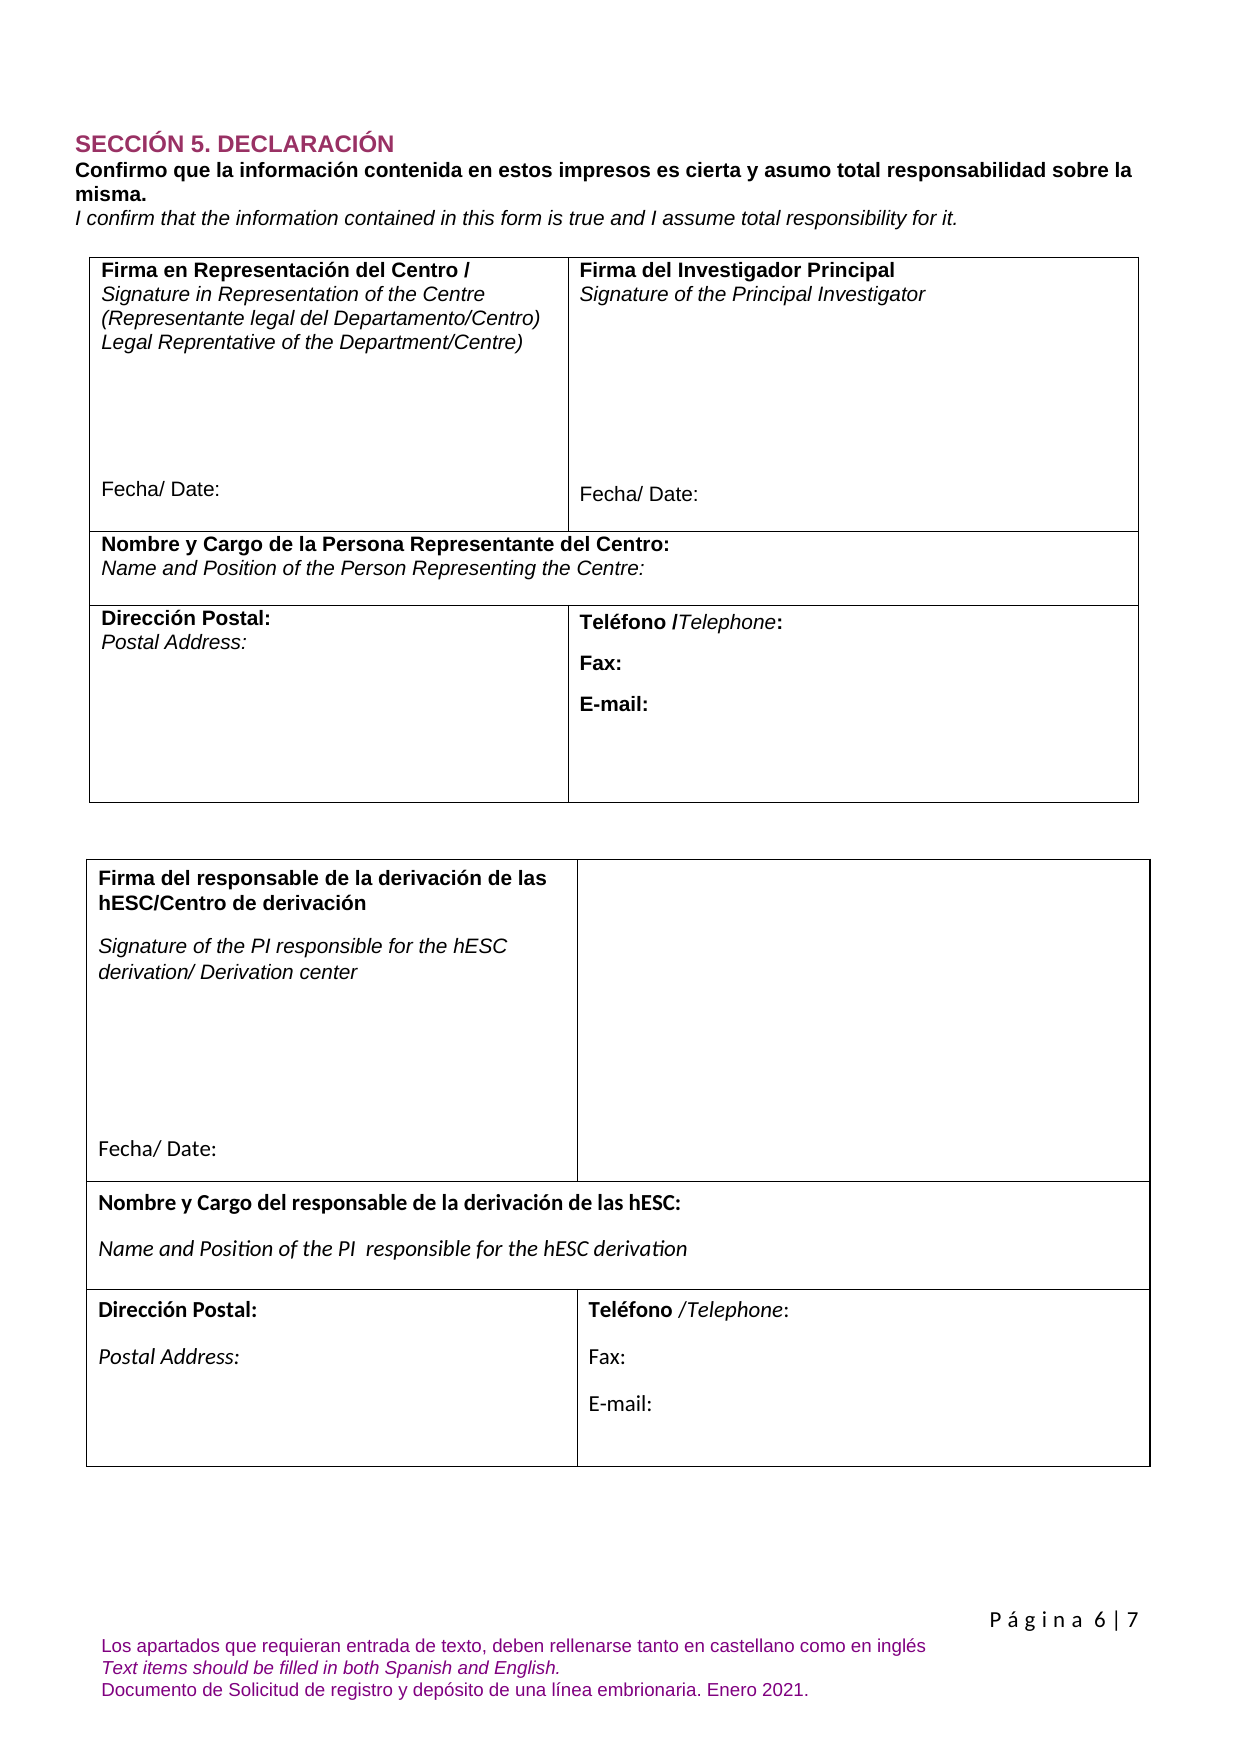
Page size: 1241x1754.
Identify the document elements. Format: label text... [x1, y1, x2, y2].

table_cell Teléfono /Telephone: Fax: E-mail: [578, 1290, 1149, 1466]
table_cell Dirección Postal: Postal Address: [90, 606, 568, 802]
text I confirm that the information contained in this form is true and I assume total responsibility for it. [75, 206, 1165, 230]
table_header [578, 860, 1149, 1181]
table_cell Nombre y Cargo de la Persona Representante del Centro: Name and Position of the Person Representing the Centre: [90, 532, 1138, 605]
table_header Firma del Investigador Principal Signature of the Principal Investigator Fecha/ Date: [569, 258, 1138, 531]
table_header Firma en Representación del Centro / Signature in Representation of the Centre (Representante legal del Departamento/Centro) Legal Reprentative of the Department/Centre) Fecha/ Date: [90, 258, 568, 531]
text Confirmo que la información contenida en estos impresos es cierta y asumo total responsabilidad sobre la misma. [75, 158, 1165, 206]
table_cell Dirección Postal: Postal Address: [87, 1290, 577, 1466]
table_cell Teléfono /Telephone: Fax: E-mail: [569, 606, 1138, 802]
table_header Firma del responsable de la derivación de las hESC/Centro de derivación Signature of the PI responsible for the hESC derivation/ Derivation center Fecha/ Date: [87, 860, 577, 1181]
text SECCIÓN 5. DECLARACIÓN [75, 130, 1165, 158]
table_cell Nombre y Cargo del responsable de la derivación de las hESC: Name and Position of the PI responsible for the hESC derivation [87, 1182, 1149, 1289]
